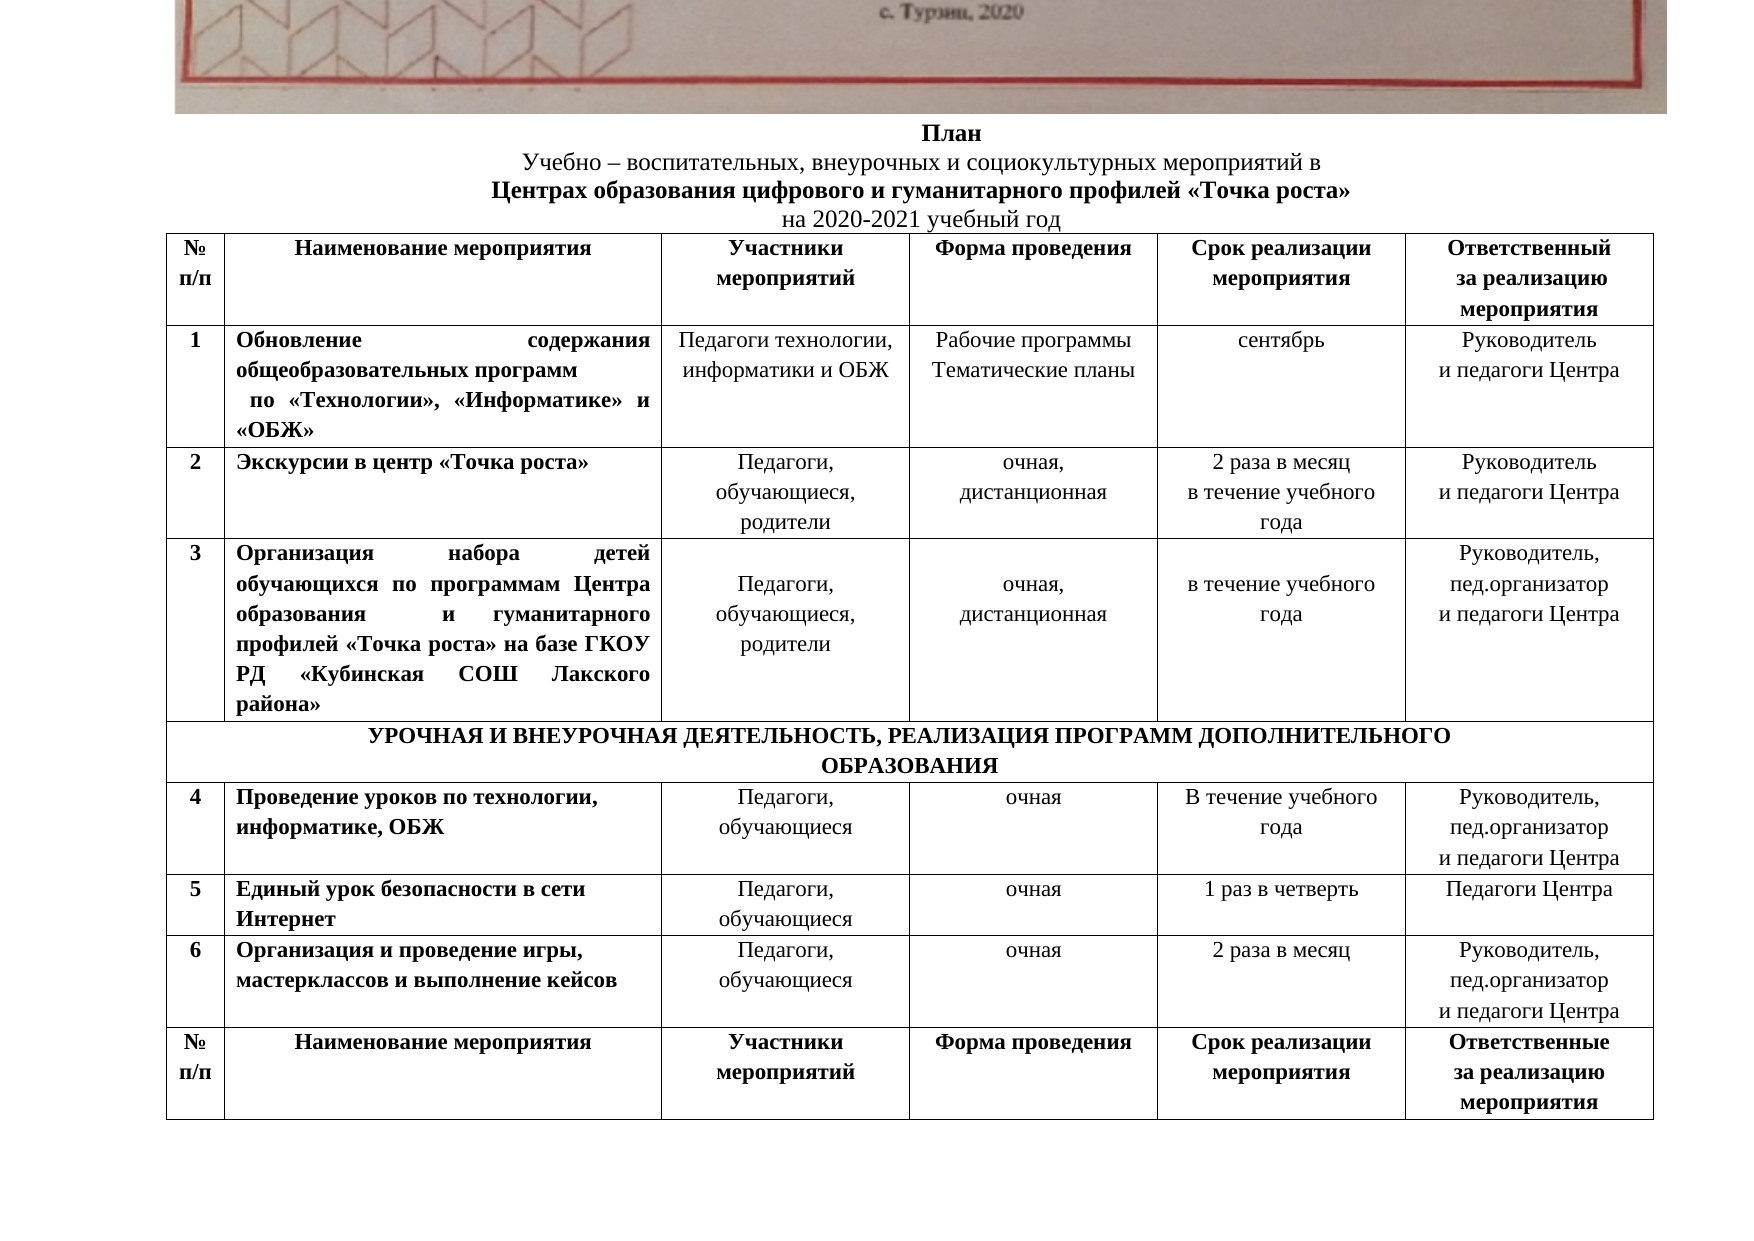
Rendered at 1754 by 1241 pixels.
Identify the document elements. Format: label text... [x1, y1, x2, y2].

text Учебно – воспитательных, внеурочных и социокультурных мероприятий в [177, 147, 1665, 176]
table_cell Педагоги, обучающиеся, родители [662, 448, 909, 538]
table_cell в течение учебного года [1158, 539, 1405, 721]
table_cell Руководитель и педагоги Центра [1406, 326, 1653, 447]
table_cell Срок реализации мероприятия [1158, 1028, 1405, 1118]
table_cell Участники мероприятий [662, 1028, 909, 1118]
table_cell 5 [167, 875, 224, 935]
table_cell Руководитель, пед.организатор и педагоги Центра [1406, 783, 1653, 874]
table_cell Рабочие программы Тематические планы [910, 326, 1157, 447]
table_cell 4 [167, 783, 224, 874]
table_cell Обновление содержания общеобразовательных программ по «Технологии», «Информатике» и «ОБЖ» [225, 326, 661, 447]
table_cell 1 раз в четверть [1158, 875, 1405, 935]
table_header Срок реализации мероприятия [1158, 234, 1405, 325]
table_cell 2 раза в месяц в течение учебного года [1158, 448, 1405, 538]
table_cell 2 раза в месяц [1158, 936, 1405, 1027]
table_cell Проведение уроков по технологии, информатике, ОБЖ [225, 783, 661, 874]
table_cell 2 [167, 448, 224, 538]
table_cell № п/п [167, 1028, 224, 1118]
table_header Ответственный за реализацию мероприятия [1406, 234, 1653, 325]
table_cell Организация набора детей обучающихся по программам Центра образования и гуманитарного профилей «Точка роста» на базе ГКОУ РД «Кубинская СОШ Лакского района» [225, 539, 661, 721]
table_cell очная, дистанционная [910, 539, 1157, 721]
table_cell сентябрь [1158, 326, 1405, 447]
table_cell Руководитель, пед.организатор и педагоги Центра [1406, 936, 1653, 1027]
table_cell очная [910, 783, 1157, 874]
table_cell Форма проведения [910, 1028, 1157, 1118]
table_cell очная [910, 936, 1157, 1027]
table_cell Руководитель, пед.организатор и педагоги Центра [1406, 539, 1653, 721]
table_header Форма проведения [910, 234, 1157, 325]
table_cell Наименование мероприятия [225, 1028, 661, 1118]
table_cell очная [910, 875, 1157, 935]
table_cell Единый урок безопасности в сети Интернет [225, 875, 661, 935]
table_header № п/п [167, 234, 224, 325]
table_cell Педагоги Центра [1406, 875, 1653, 935]
table_cell Экскурсии в центр «Точка роста» [225, 448, 661, 538]
table_header Наименование мероприятия [225, 234, 661, 325]
table_cell очная, дистанционная [910, 448, 1157, 538]
table_cell Руководитель и педагоги Центра [1406, 448, 1653, 538]
picture [176, 0, 1667, 114]
table_cell УРОЧНАЯ И ВНЕУРОЧНАЯ ДЕЯТЕЛЬНОСТЬ, РЕАЛИЗАЦИЯ ПРОГРАММ ДОПОЛНИТЕЛЬНОГО ОБРАЗОВАНИЯ [167, 722, 1653, 782]
table_cell Педагоги, обучающиеся [662, 936, 909, 1027]
table_cell 1 [167, 326, 224, 447]
text на 2020-2021 учебный год [177, 204, 1665, 233]
table_cell 6 [167, 936, 224, 1027]
table_cell Педагоги технологии, информатики и ОБЖ [662, 326, 909, 447]
table_cell В течение учебного года [1158, 783, 1405, 874]
table_cell 3 [167, 539, 224, 721]
text План [177, 118, 1665, 147]
table_cell Организация и проведение игры, мастерклассов и выполнение кейсов [225, 936, 661, 1027]
text Центрах образования цифрового и гуманитарного профилей «Точка роста» [177, 176, 1665, 204]
table_cell Педагоги, обучающиеся [662, 875, 909, 935]
table_cell Педагоги, обучающиеся, родители [662, 539, 909, 721]
table_cell Ответственные за реализацию мероприятия [1406, 1028, 1653, 1118]
table_header Участники мероприятий [662, 234, 909, 325]
table_cell Педагоги, обучающиеся [662, 783, 909, 874]
